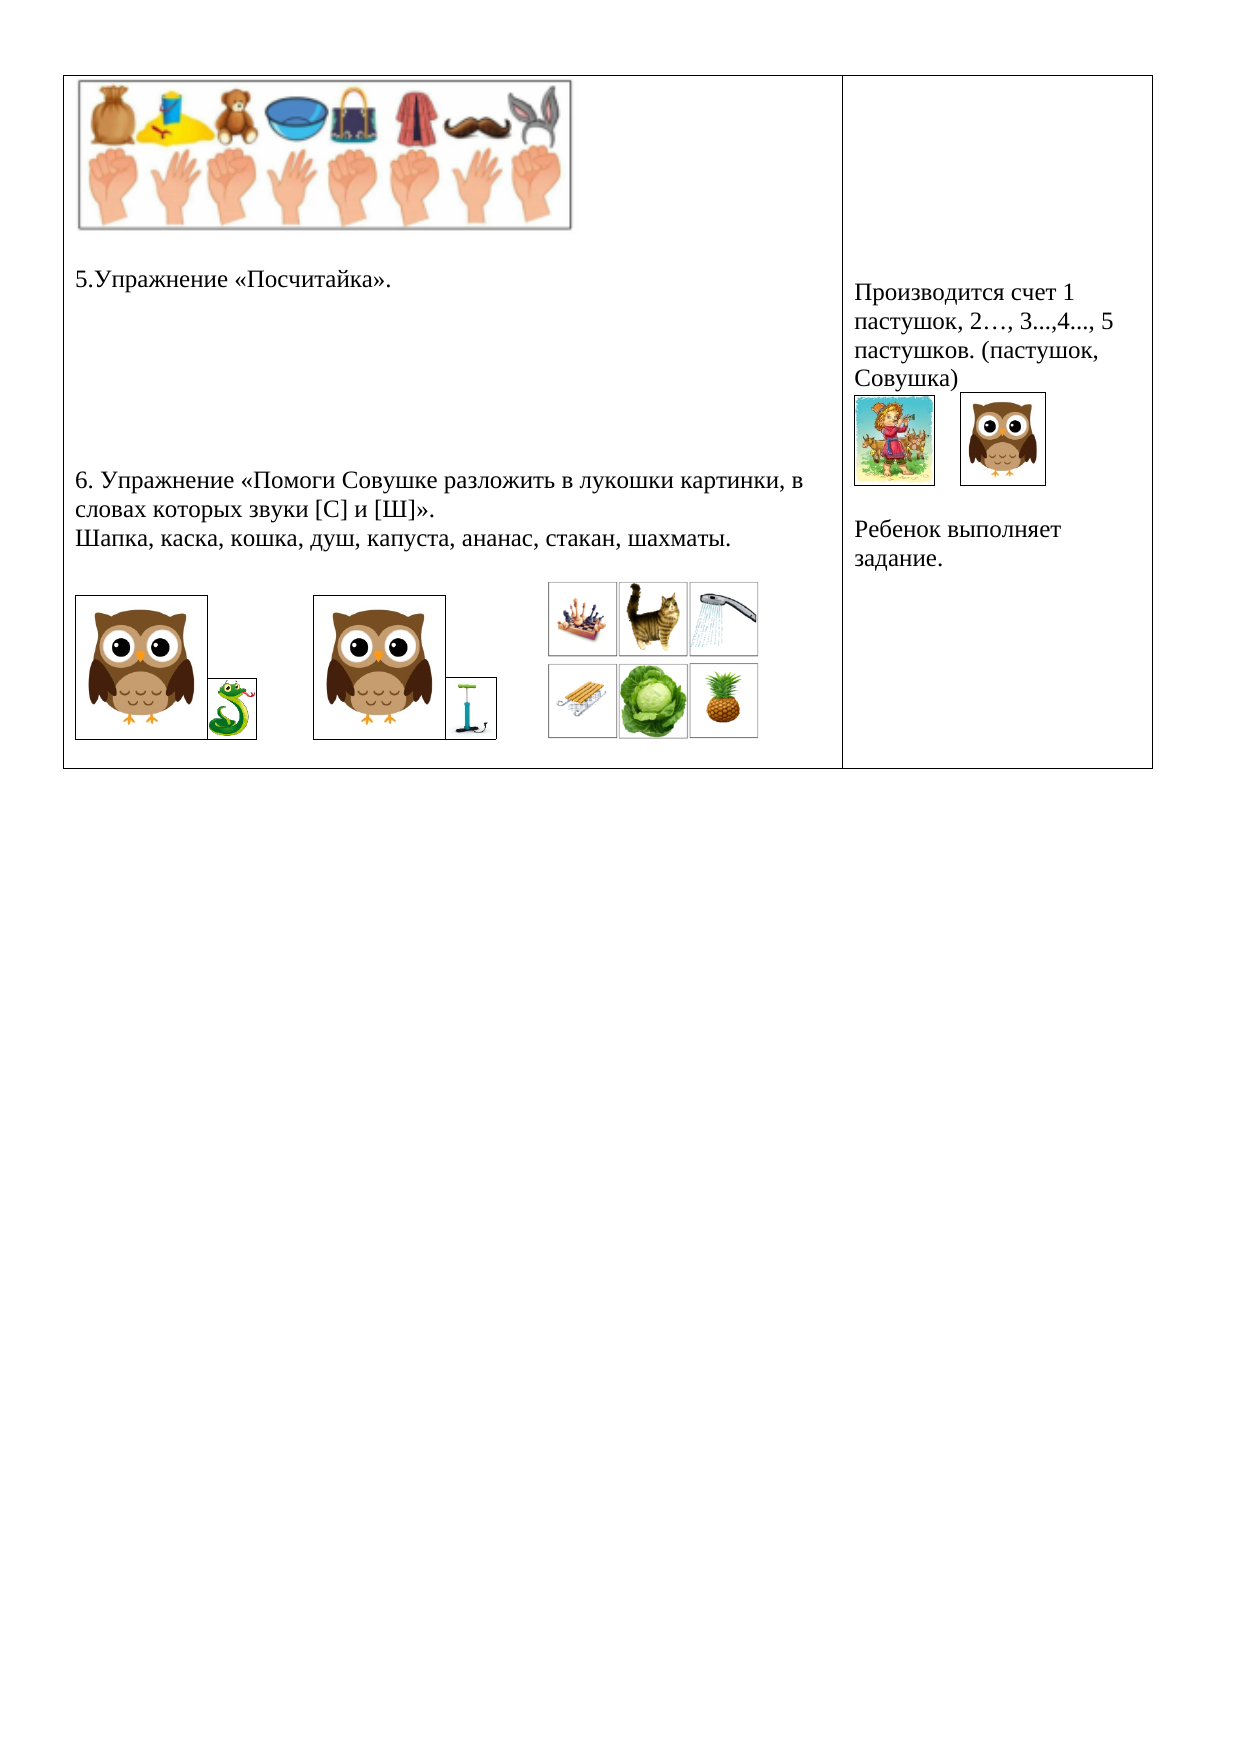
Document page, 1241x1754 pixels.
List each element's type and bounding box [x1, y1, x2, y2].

picture [546, 580, 759, 740]
picture [314, 596, 445, 739]
picture [855, 396, 934, 485]
table_cell [843, 76, 1152, 768]
picture [961, 393, 1045, 485]
picture [76, 596, 207, 739]
table_cell [64, 76, 842, 768]
picture [75, 76, 579, 236]
picture [208, 679, 256, 739]
picture [446, 678, 496, 739]
